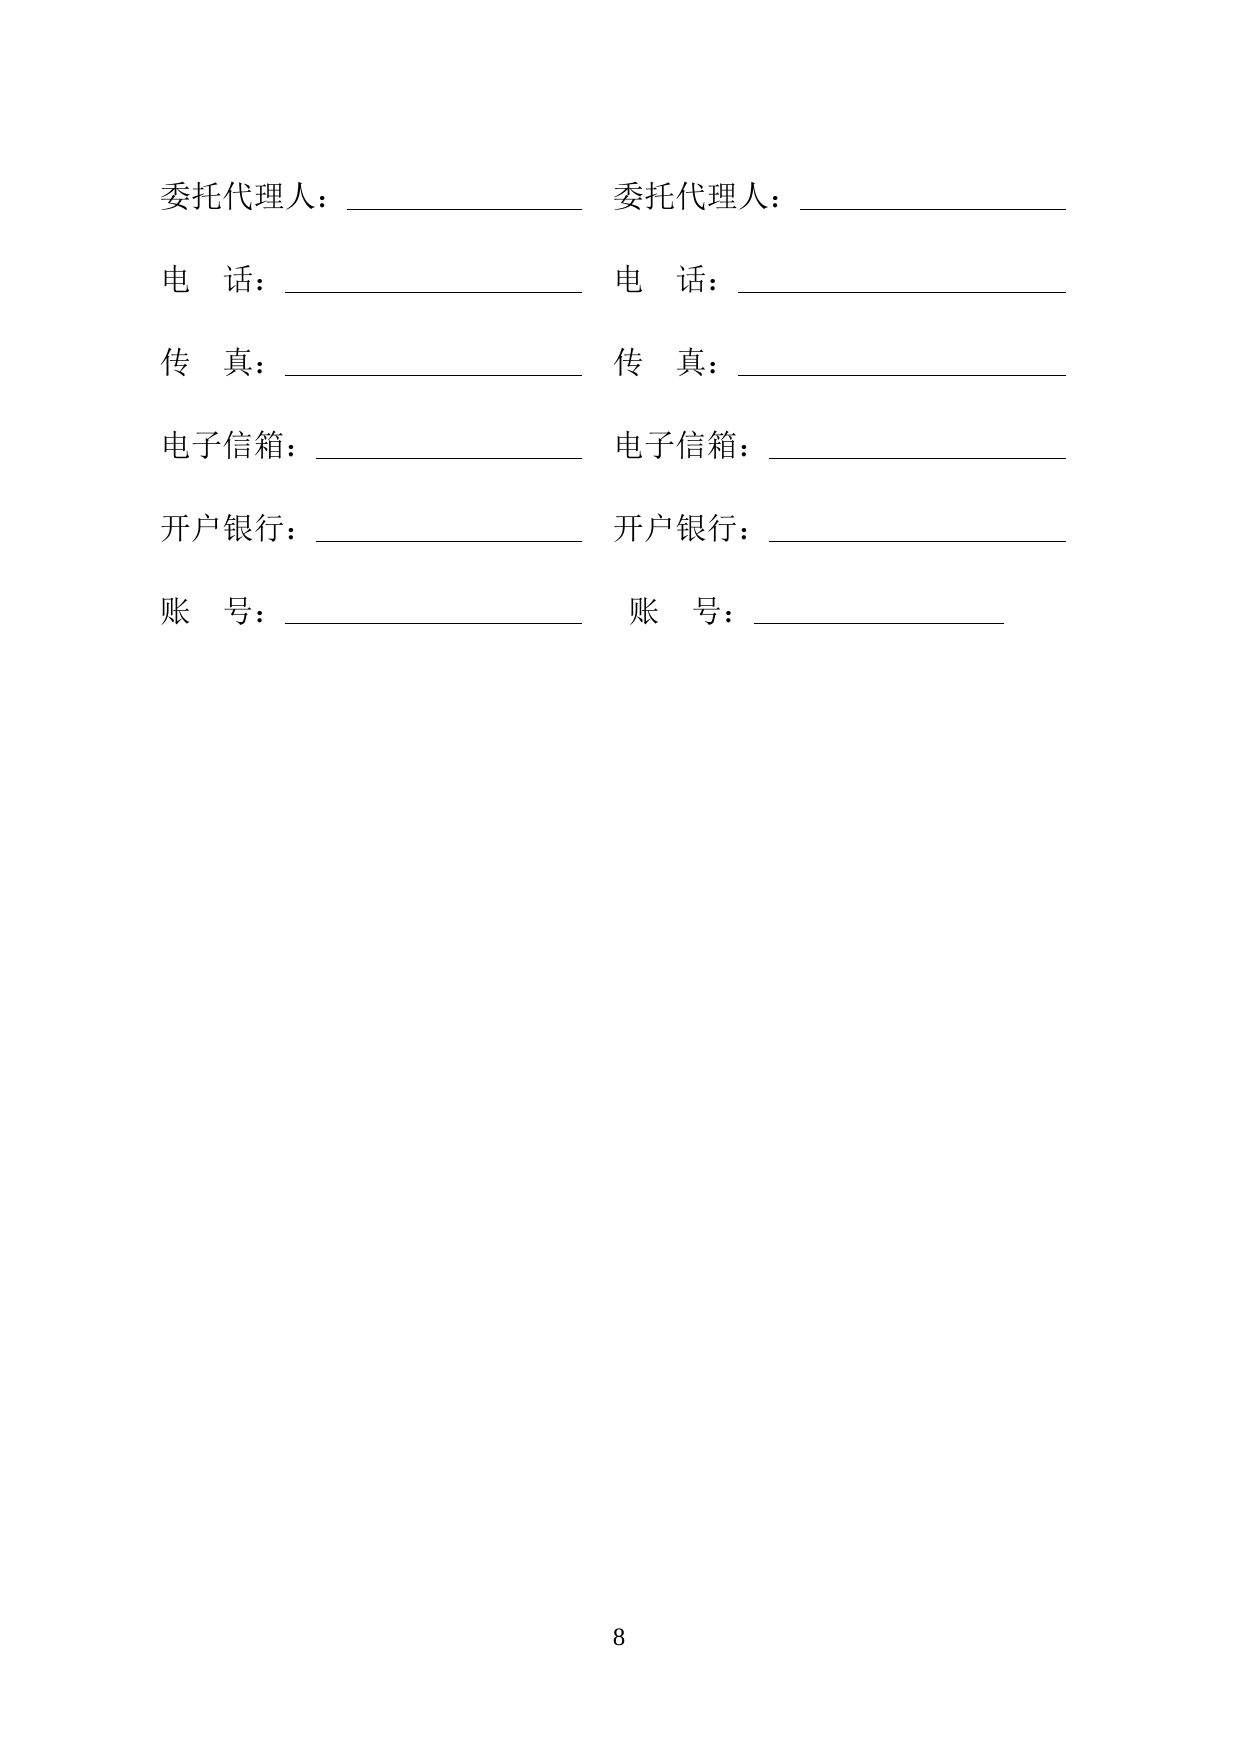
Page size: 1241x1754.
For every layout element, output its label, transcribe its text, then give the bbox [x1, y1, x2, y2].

text 开户银行： 开户银行： [159, 493, 1078, 558]
text 电子信箱： 电子信箱： [159, 410, 1078, 475]
text 账 号：  账 号： [159, 576, 1078, 641]
text 电 话： 电 话： [159, 245, 1078, 310]
text 委托代理人： 委托代理人： [159, 162, 1078, 227]
text 传 真： 传 真：  [159, 328, 1078, 393]
